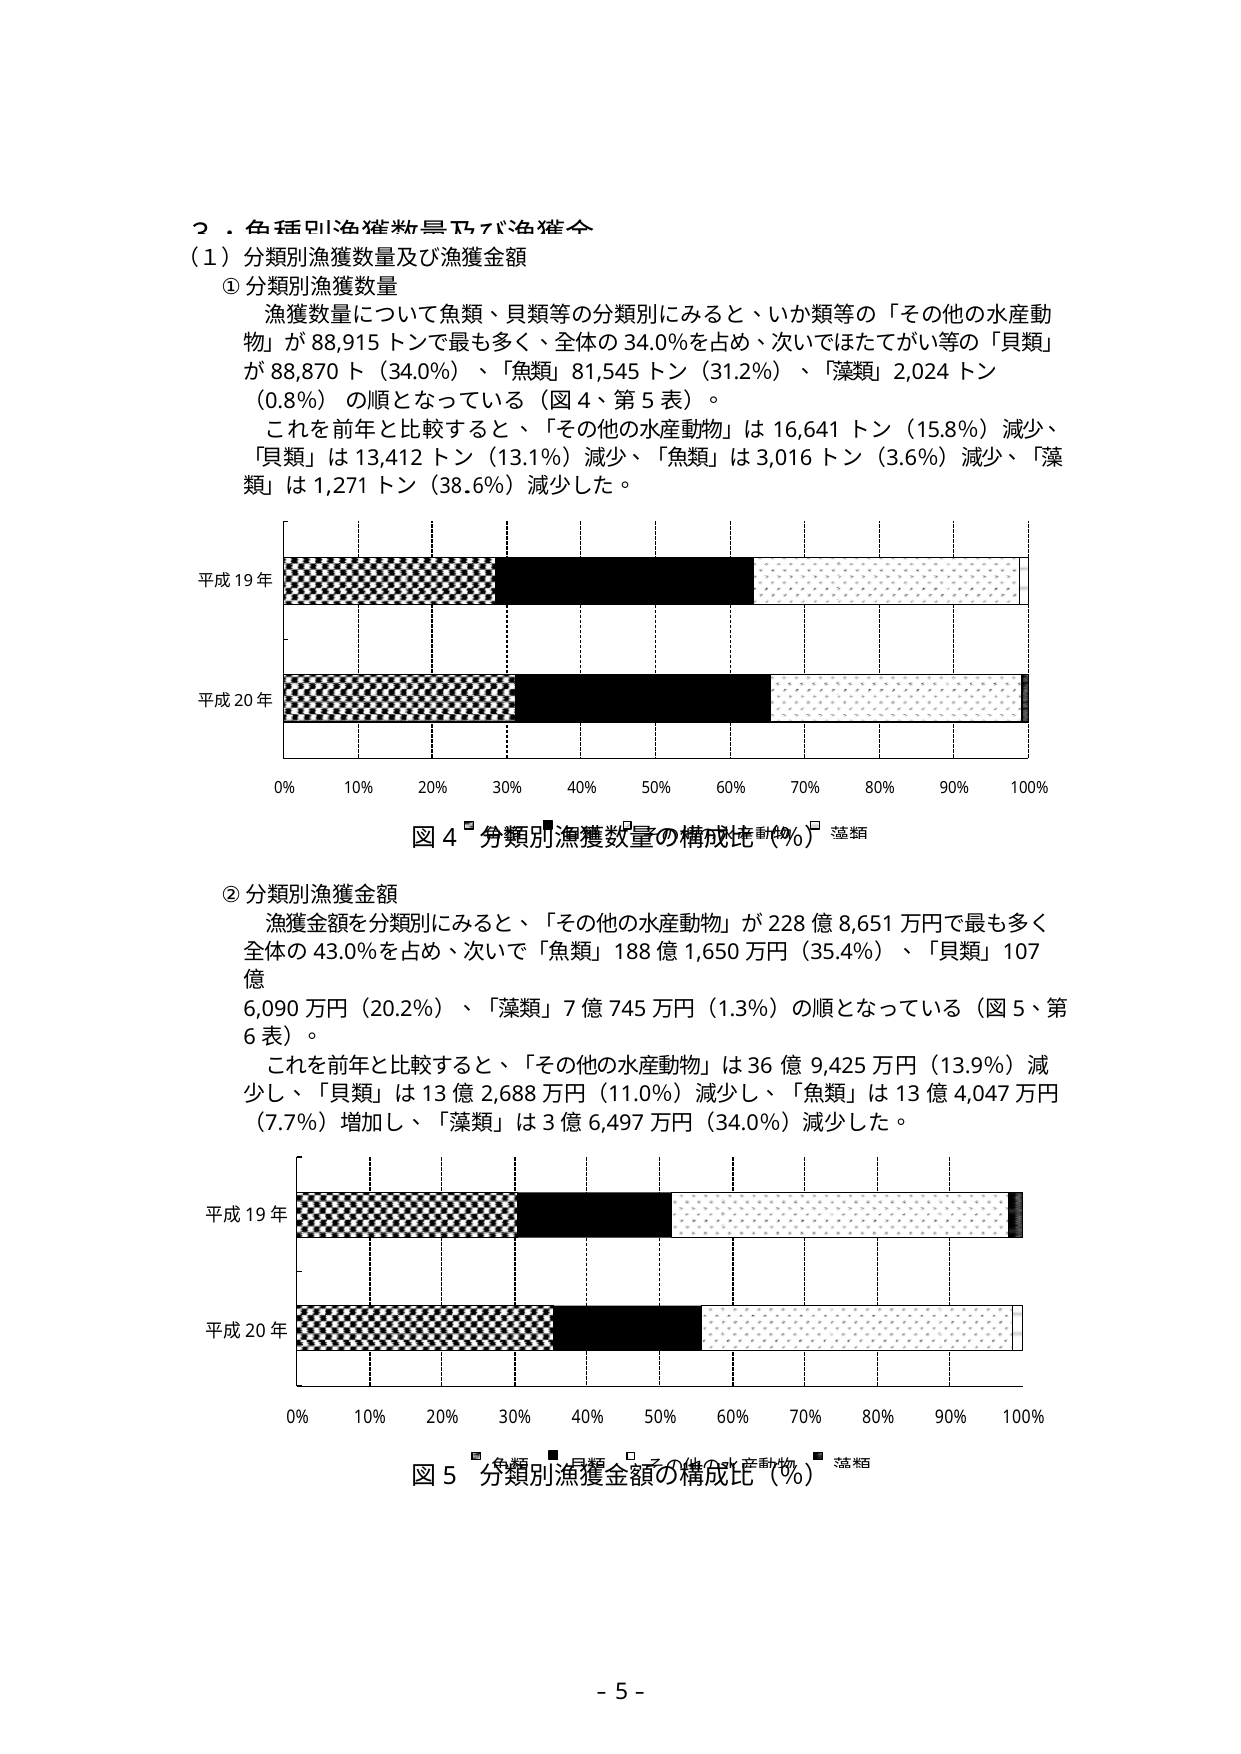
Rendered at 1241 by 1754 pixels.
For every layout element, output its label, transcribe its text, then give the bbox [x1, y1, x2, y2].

text 漁獲数量について魚類、貝類等の分類別にみると、いか類等の「その他の水産動 物」が 88,915 トンで最も多く、全体の 34.0％を占め、次いでほたてがい等の「貝類」が 88,870 ト（34.0％）、「魚類」81,545 トン（31.2％）、「藻類」2,024 トン（0.8％） の順となっている（図 4、第 5 表）。 [243, 300, 1075, 414]
text 6,090 万円（20.2％）、「藻類」7 億 745 万円（1.3％）の順となっている（図 5、第 [243, 994, 1107, 1022]
picture [1009, 1193, 1022, 1202]
text （１）分類別漁獲数量及び漁獲金額 [177, 243, 1107, 271]
text 0% 10% 20% 30% 40% 50% 60% 70% 80% 90% 100% [286, 1403, 1107, 1428]
picture [284, 592, 495, 604]
picture [1023, 675, 1028, 689]
picture [672, 1227, 1008, 1237]
text 6 表）。 [243, 1022, 1107, 1051]
picture [771, 675, 1021, 689]
text これを前年と比較すると、「その他の水産動物」は 36 億 9,425 万円（13.9％）減 [265, 1051, 1107, 1079]
text 少し、「貝類」は 13 億 2,688 万円（11.0％）減少し、「魚類」は 13 億 4,047 万円 [243, 1079, 1107, 1107]
picture [1009, 1227, 1022, 1237]
picture [1023, 712, 1028, 721]
picture [754, 592, 1019, 604]
text 平成19年 [205, 1202, 1107, 1227]
picture [672, 1193, 1008, 1202]
text ①分類別漁獲数量 [221, 271, 1107, 300]
picture [1013, 1343, 1022, 1350]
picture [702, 1343, 1012, 1350]
text 0% 10% 20% 30% 40% 50% 60% 70% 80% 90% 100% [274, 776, 1107, 798]
picture [284, 712, 515, 721]
picture [297, 1343, 553, 1350]
picture [1013, 1306, 1022, 1317]
picture [284, 675, 515, 689]
picture [771, 712, 1021, 721]
subtitle 図 5 分類別漁獲金額の構成比（％） [411, 1458, 1107, 1492]
subtitle 図 4 分類別漁獲数量の構成比（％） [411, 820, 1107, 854]
picture [754, 558, 1019, 569]
picture [702, 1306, 1012, 1317]
text これを前年と比較すると、「その他の水産動物」は 16,641 トン（15.8％）減少、「貝類」は 13,412 トン（13.1％）減少、「魚類」は 3,016 トン（3.6％）減少、「藻類」は 1,271 トン（38.6％）減少した。 [243, 414, 1064, 500]
text 平成19年 [197, 569, 1107, 592]
picture [297, 1227, 517, 1237]
picture [297, 1193, 517, 1202]
text （7.7％）増加し、「藻類」は 3 億 6,497 万円（34.0％）減少した。 [243, 1107, 1107, 1136]
text ②分類別漁獲金額 [221, 879, 1107, 908]
picture [1020, 558, 1028, 569]
picture [297, 1306, 553, 1317]
picture [814, 1453, 822, 1458]
text 平成20年 [205, 1317, 1107, 1343]
text 平成20年 [197, 689, 1107, 712]
picture [1020, 592, 1028, 604]
text 漁獲金額を分類別にみると、「その他の水産動物」が 228 億 8,651 万円で最も多く全体の 43.0％を占め、次いで「魚類」188 億 1,650 万円（35.4％）、「貝類」107 億 [243, 909, 1064, 994]
picture [284, 558, 495, 569]
